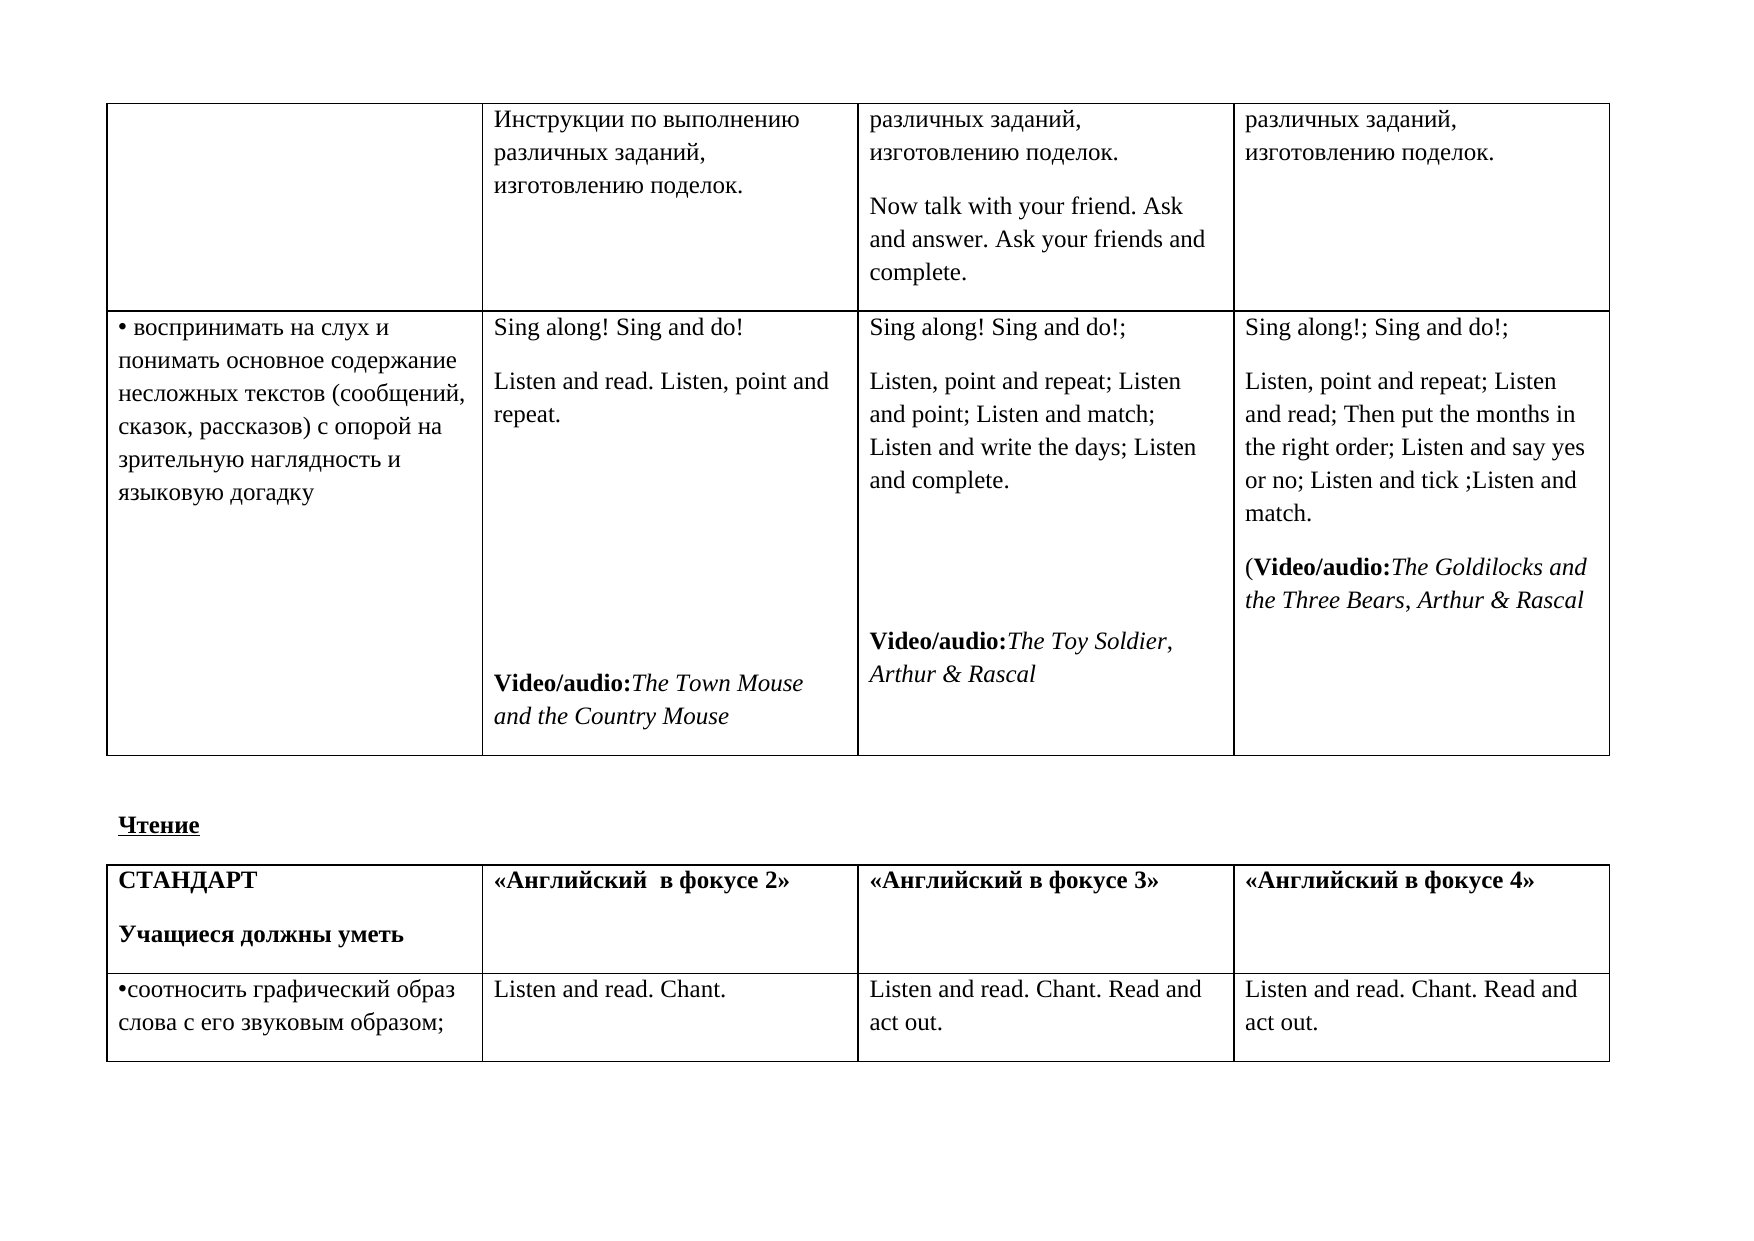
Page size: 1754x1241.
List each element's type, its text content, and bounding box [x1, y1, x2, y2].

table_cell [1235, 974, 1609, 1061]
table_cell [483, 104, 857, 310]
table_header СТАНДАРТ Учащиеся должны уметь [108, 866, 482, 973]
table_cell Sing along! Sing and do! Listen and read. Listen, point and repeat. Video/audio:The Town Mouse and the Country Mouse [483, 312, 857, 754]
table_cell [483, 974, 857, 1061]
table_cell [859, 104, 1233, 310]
table_header «Английский в фокусе 4» [1235, 866, 1609, 973]
table_header «Английский в фокусе 3» [859, 866, 1233, 973]
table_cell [108, 974, 482, 1061]
table_header «Английский в фокусе 2» [483, 866, 857, 973]
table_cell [859, 974, 1233, 1061]
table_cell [108, 104, 482, 310]
text Чтение [118, 810, 1636, 839]
table_cell Sing along!; Sing and do!; Listen, point and repeat; Listen and read; Then put the months in the right order; Listen and say yes or no; Listen and tick ;Listen and match. (Video/audio:The Goldilocks and the Three Bears, Arthur & Rascal [1235, 312, 1609, 754]
table_cell воспринимать на слух и понимать основное содержание несложных текстов (сообщений, сказок, рассказов) с опорой на зрительную наглядность и языковую догадку [108, 312, 482, 754]
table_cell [1235, 104, 1609, 310]
table_cell Sing along! Sing and do!; Listen, point and repeat; Listen and point; Listen and match; Listen and write the days; Listen and complete. Video/audio:The Toy Soldier, Arthur & Rascal [859, 312, 1233, 754]
